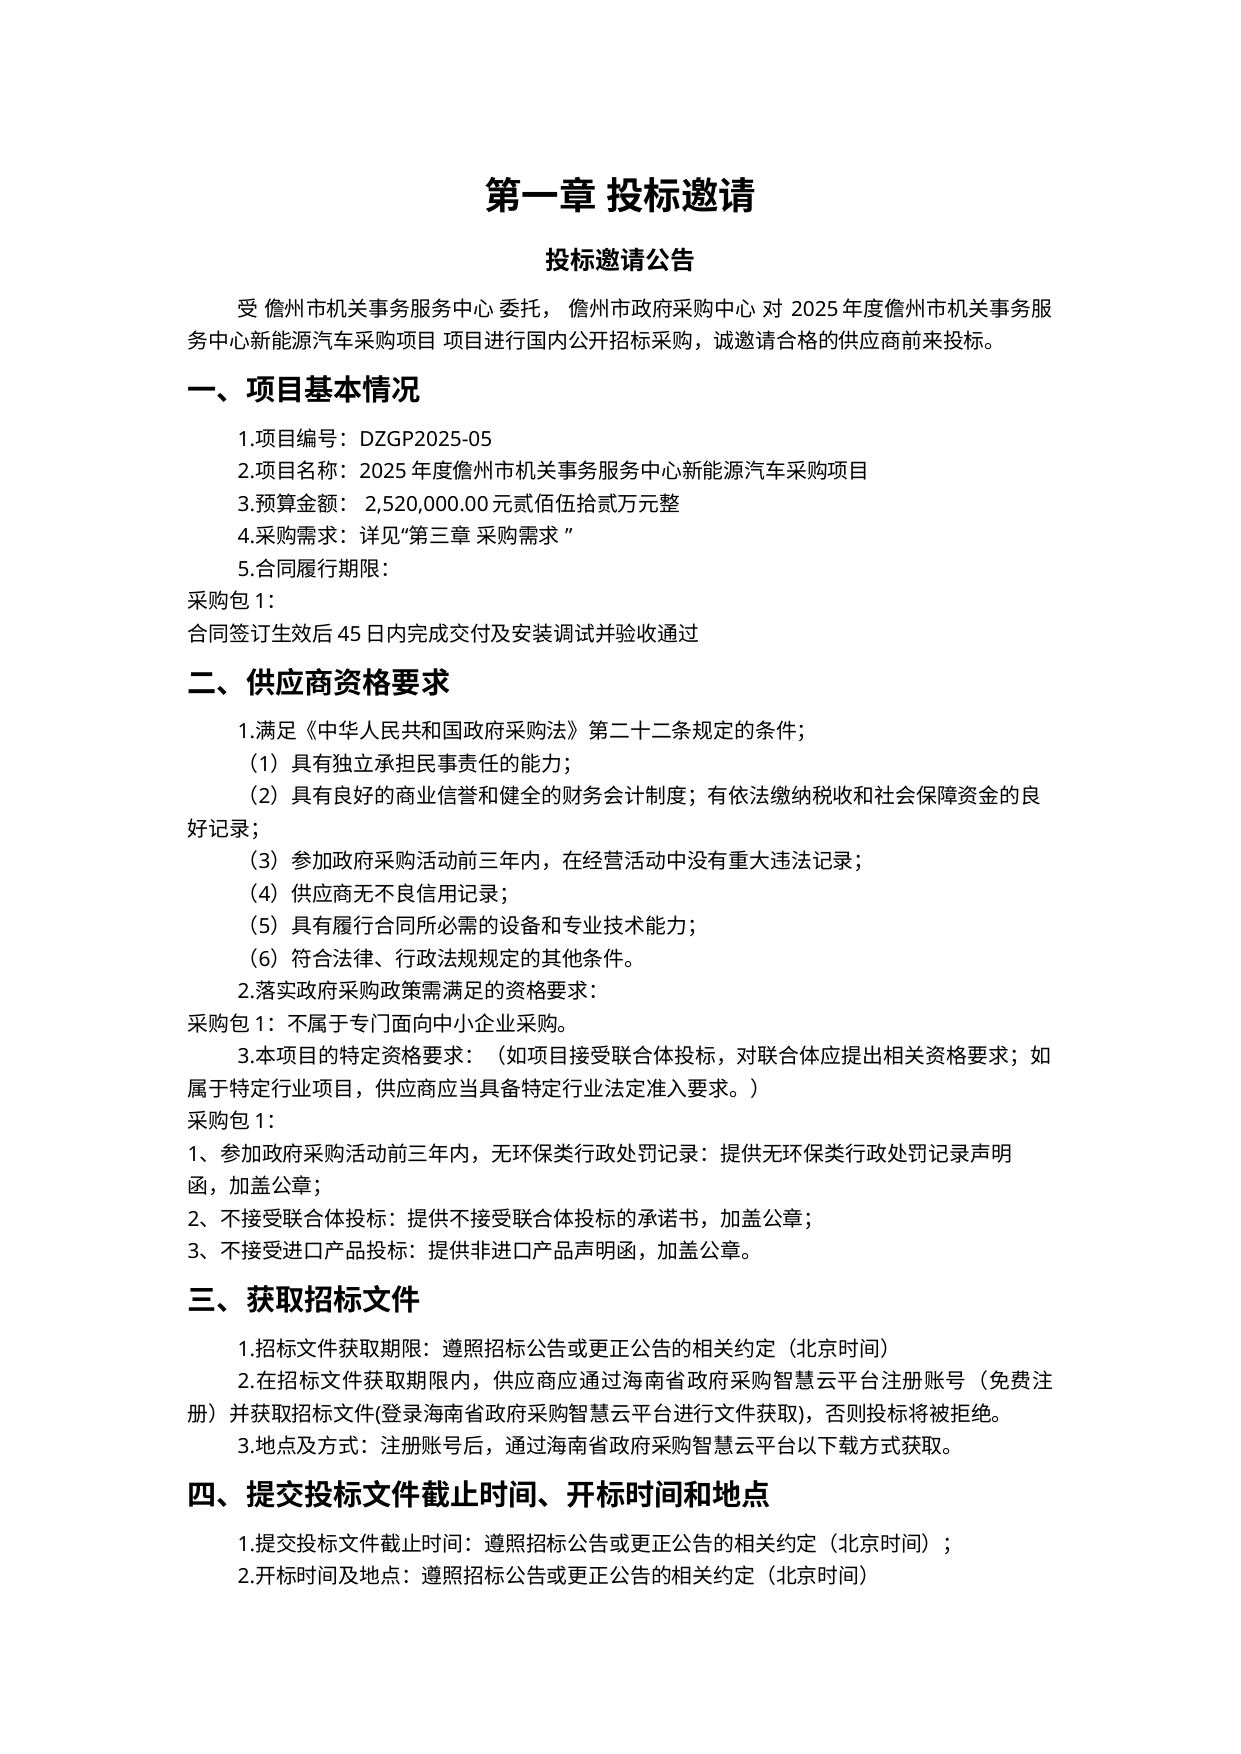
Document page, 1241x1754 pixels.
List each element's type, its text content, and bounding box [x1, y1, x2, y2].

text 1.招标文件获取期限：遵照招标公告或更正公告的相关约定（北京时间） [187, 1332, 1053, 1364]
text 受 儋州市机关事务服务中心 委托， 儋州市政府采购中心 对 2025年度儋州市机关事务服务中心新能源汽车采购项目 项目进行国内公开招标采购，诚邀请合格的供应商前来投标。 [187, 292, 1053, 357]
text （1）具有独立承担民事责任的能力； [187, 747, 1053, 779]
text （3）参加政府采购活动前三年内，在经营活动中没有重大违法记录； [187, 844, 1053, 877]
text （5）具有履行合同所必需的设备和专业技术能力； [187, 909, 1053, 942]
text 采购包1： [187, 1104, 1053, 1137]
text 1、参加政府采购活动前三年内，无环保类行政处罚记录：提供无环保类行政处罚记录声明函，加盖公章； [187, 1137, 1053, 1202]
text 1.项目编号：DZGP2025-05 [187, 422, 1053, 454]
text 采购包1： [187, 584, 1053, 617]
text 2.在招标文件获取期限内，供应商应通过海南省政府采购智慧云平台注册账号（免费注册）并获取招标文件(登录海南省政府采购智慧云平台进行文件获取)，否则投标将被拒绝。 [187, 1364, 1053, 1429]
text 1.满足《中华人民共和国政府采购法》第二十二条规定的条件； [187, 714, 1053, 747]
text 3.地点及方式：注册账号后，通过海南省政府采购智慧云平台以下载方式获取。 [187, 1429, 1053, 1462]
text 合同签订生效后45日内完成交付及安装调试并验收通过 [187, 617, 1053, 649]
text 三、获取招标文件 [187, 1267, 1053, 1332]
text 2.项目名称：2025年度儋州市机关事务服务中心新能源汽车采购项目 [187, 454, 1053, 487]
text 二、供应商资格要求 [187, 649, 1053, 714]
text 第一章 投标邀请 [187, 162, 1053, 227]
text 四、提交投标文件截止时间、开标时间和地点 [187, 1462, 1053, 1527]
text 3.预算金额： 2,520,000.00元贰佰伍拾贰万元整 [187, 487, 1053, 519]
text 5.合同履行期限： [187, 552, 1053, 584]
text （6）符合法律、行政法规规定的其他条件。 [187, 942, 1053, 974]
text （2）具有良好的商业信誉和健全的财务会计制度；有依法缴纳税收和社会保障资金的良好记录； [187, 779, 1053, 844]
text 3.本项目的特定资格要求：（如项目接受联合体投标，对联合体应提出相关资格要求；如属于特定行业项目，供应商应当具备特定行业法定准入要求。） [187, 1039, 1053, 1104]
text 2.开标时间及地点：遵照招标公告或更正公告的相关约定（北京时间） [187, 1559, 1053, 1592]
text 2.落实政府采购政策需满足的资格要求： [187, 974, 1053, 1007]
text 2、不接受联合体投标：提供不接受联合体投标的承诺书，加盖公章； [187, 1202, 1053, 1234]
text 采购包1：不属于专门面向中小企业采购。 [187, 1007, 1053, 1039]
text 投标邀请公告 [187, 227, 1053, 292]
text 一、项目基本情况 [187, 357, 1053, 422]
text 4.采购需求：详见“第三章 采购需求 ” [187, 519, 1053, 552]
text 3、不接受进口产品投标：提供非进口产品声明函，加盖公章。 [187, 1234, 1053, 1267]
text 1.提交投标文件截止时间：遵照招标公告或更正公告的相关约定（北京时间）； [187, 1527, 1053, 1559]
text （4）供应商无不良信用记录； [187, 877, 1053, 909]
